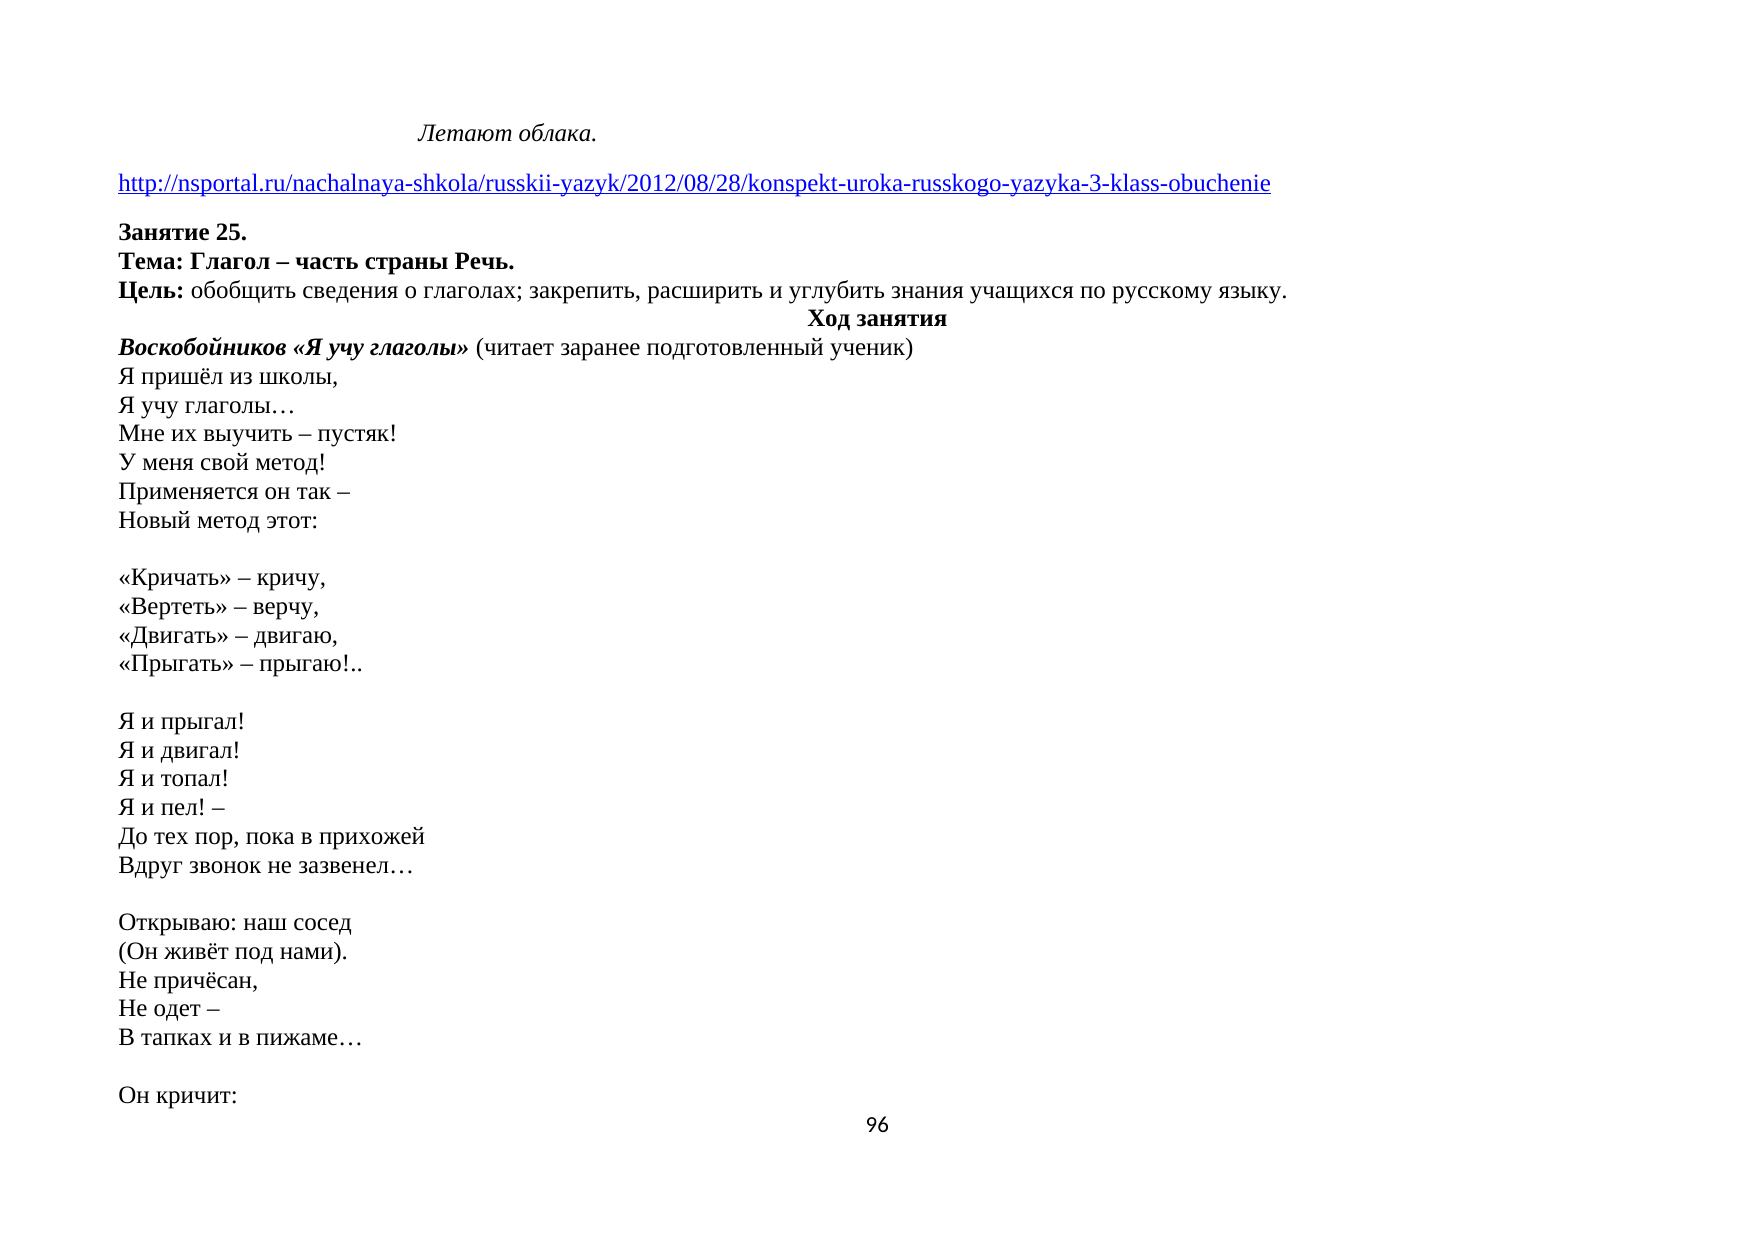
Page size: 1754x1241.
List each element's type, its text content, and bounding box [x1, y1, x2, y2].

text Ход занятия [118, 303, 1636, 332]
text Не причёсан, [118, 965, 1636, 993]
text Мне их выучить – пустяк! [118, 418, 1636, 447]
text Не одет – [118, 993, 1636, 1022]
text Я учу глаголы… [118, 390, 1636, 418]
text Я и пел! – [118, 792, 1636, 821]
text Цель: обобщить сведения о глаголах; закрепить, расширить и углубить знания учащихся по русскому языку. [118, 275, 1636, 303]
text Тема: Глагол – часть страны Речь. [118, 246, 1636, 275]
text Новый метод этот: [118, 505, 1636, 533]
text Он кричит: [118, 1080, 1636, 1108]
text Я и прыгал! [118, 706, 1636, 735]
text http://nsportal.ru/nachalnaya-shkola/russkii-yazyk/2012/08/28/konspekt-uroka-russkogo-yazyka-3-klass-obuchenie [118, 168, 1636, 196]
text «Кричать» – кричу, [118, 562, 1636, 591]
text Летают облака. [418, 118, 1636, 147]
text Я и двигал! [118, 735, 1636, 763]
text У меня свой метод! [118, 447, 1636, 476]
text «Вертеть» – верчу, [118, 591, 1636, 620]
text (Он живёт под нами). [118, 936, 1636, 965]
text Воскобойников «Я учу глаголы» (читает заранее подготовленный ученик) [118, 332, 1636, 361]
text Применяется он так – [118, 476, 1636, 505]
text До тех пор, пока в прихожей [118, 821, 1636, 850]
text Я пришёл из школы, [118, 361, 1636, 390]
text «Двигать» – двигаю, [118, 620, 1636, 648]
text Занятие 25. [118, 217, 1636, 246]
text В тапках и в пижаме… [118, 1022, 1636, 1051]
text Вдруг звонок не зазвенел… [118, 850, 1636, 878]
text «Прыгать» – прыгаю!.. [118, 648, 1636, 677]
text Открываю: наш сосед [118, 907, 1636, 936]
text Я и топал! [118, 763, 1636, 792]
